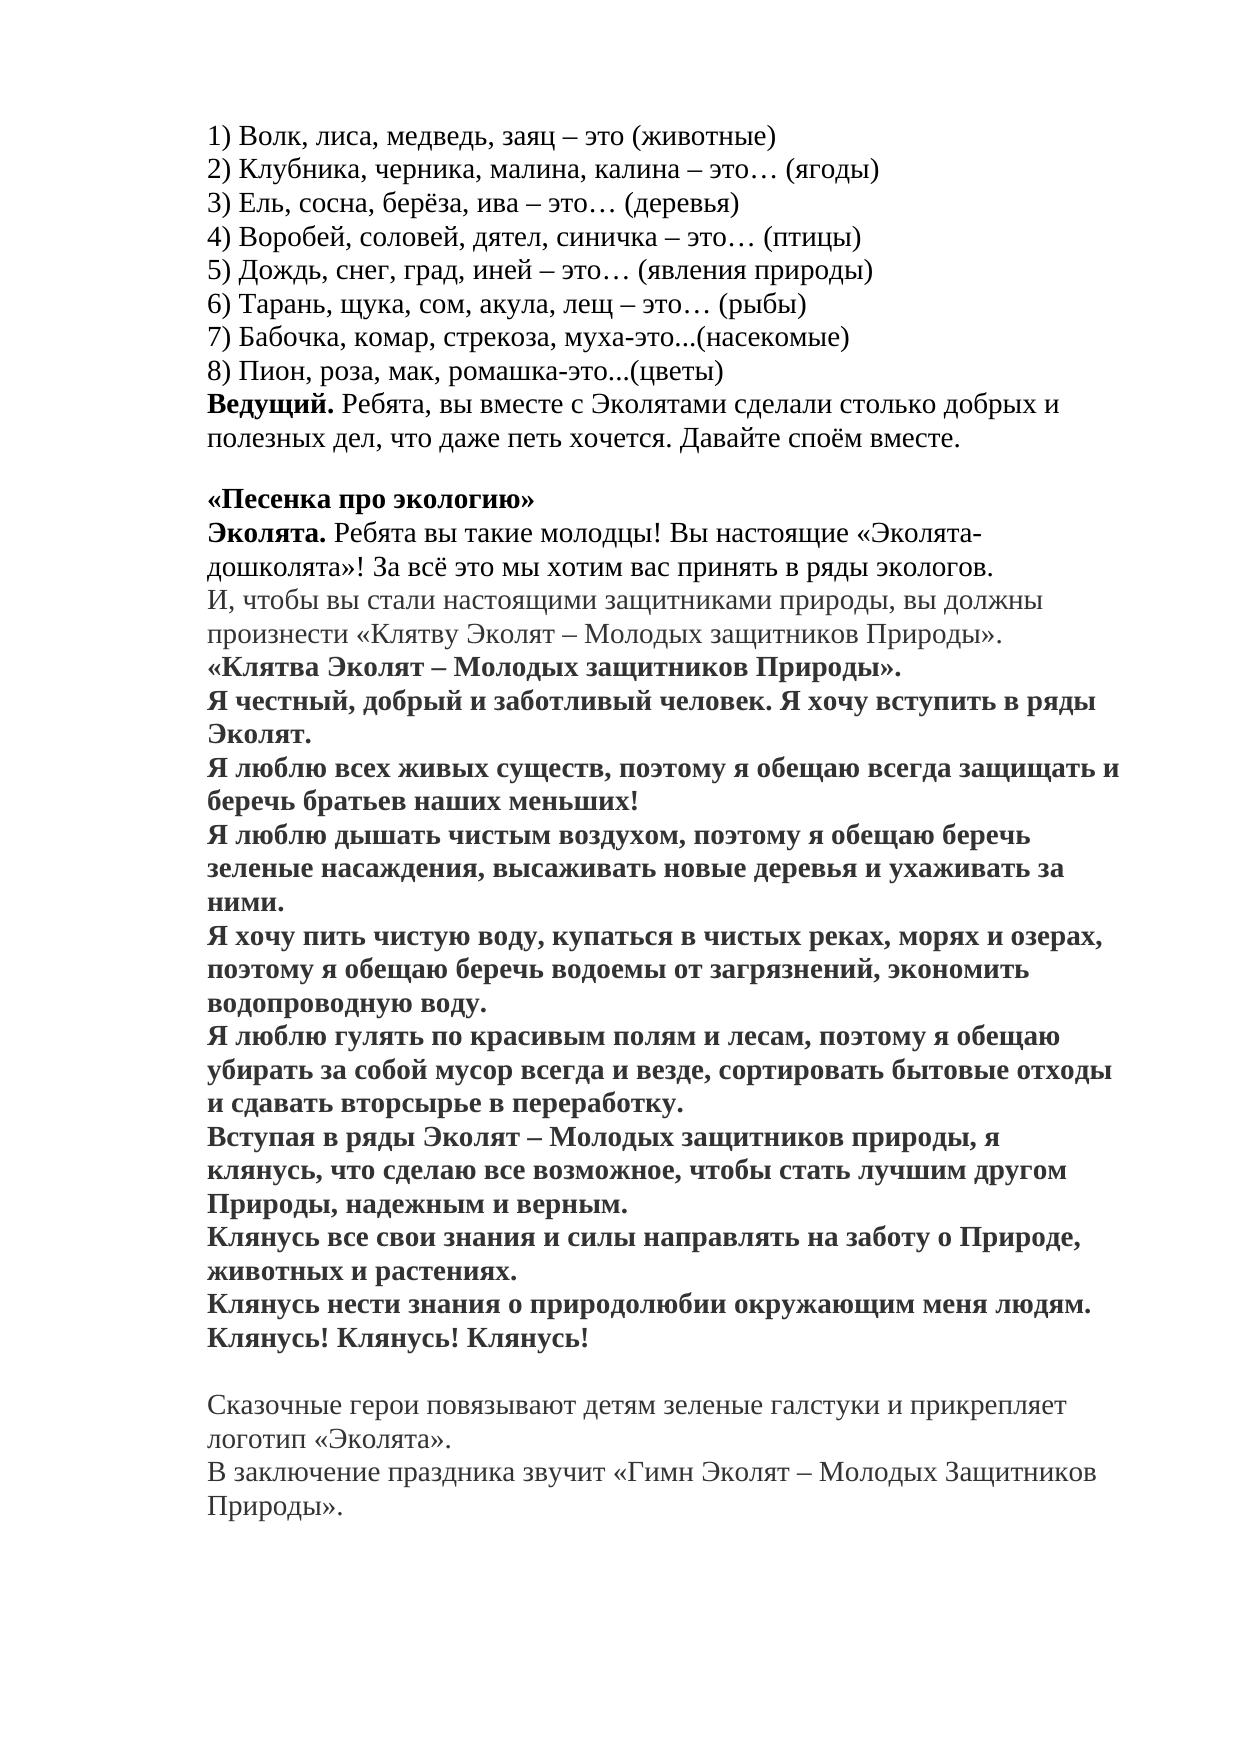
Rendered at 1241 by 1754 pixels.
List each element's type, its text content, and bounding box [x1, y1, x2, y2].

text 3) Ель, сосна, берёза, ива – это… (деревья) [207, 185, 1122, 219]
text Клянусь нести знания о природолюбии окружающим меня людям. [207, 1287, 1122, 1320]
text 5) Дождь, снег, град, иней – это… (явления природы) [207, 252, 1122, 286]
text И, чтобы вы стали настоящими защитниками природы, вы должны произнести «Клятву Эколят – Молодых защитников Природы». [207, 582, 1122, 649]
text «Песенка про экологию» [207, 482, 1122, 515]
text 2) Клубника, черника, малина, калина – это… (ягоды) [207, 152, 1122, 185]
text В заключение праздника звучит «Гимн Эколят – Молодых Защитников Природы». [207, 1454, 1122, 1521]
text Я люблю всех живых существ, поэтому я обещаю всегда защищать и беречь братьев наших меньших! [207, 750, 1122, 817]
text Я хочу пить чистую воду, купаться в чистых реках, морях и озерах, поэтому я обещаю беречь водоемы от загрязнений, экономить водопроводную воду. [207, 918, 1122, 1018]
text Вступая в ряды Эколят – Молодых защитников природы, я клянусь, что сделаю все возможное, чтобы стать лучшим другом Природы, надежным и верным. [207, 1119, 1122, 1219]
text Я люблю гулять по красивым полям и лесам, поэтому я обещаю убирать за собой мусор всегда и везде, сортировать бытовые отходы и сдавать вторсырье в переработку. [207, 1018, 1122, 1119]
text Я честный, добрый и заботливый человек. Я хочу вступить в ряды Эколят. [207, 683, 1122, 750]
text 7) Бабочка, комар, стрекоза, муха-это...(насекомые) [207, 319, 1122, 353]
text Клянусь! Клянусь! Клянусь! [207, 1320, 1122, 1354]
text «Клятва Эколят – Молодых защитников Природы». [207, 649, 1122, 683]
text Сказочные герои повязывают детям зеленые галстуки и прикрепляет логотип «Эколята». [207, 1387, 1122, 1454]
text Клянусь все свои знания и силы направлять на заботу о Природе, животных и растениях. [207, 1219, 1122, 1287]
text 1) Волк, лиса, медведь, заяц – это (животные) [207, 118, 1122, 152]
text Я люблю дышать чистым воздухом, поэтому я обещаю беречь зеленые насаждения, высаживать новые деревья и ухаживать за ними. [207, 817, 1122, 918]
text 4) Воробей, соловей, дятел, синичка – это… (птицы) [207, 219, 1122, 252]
text Ведущий. Ребята, вы вместе с Эколятами сделали столько добрых и полезных дел, что даже петь хочется. Давайте споём вместе. [207, 386, 1122, 453]
text 6) Тарань, щука, сом, акула, лещ – это… (рыбы) [207, 286, 1122, 319]
text 8) Пион, роза, мак, ромашка-это...(цветы) [207, 353, 1122, 386]
text Эколята. Ребята вы такие молодцы! Вы настоящие «Эколята-дошколята»! За всё это мы хотим вас принять в ряды экологов. [207, 515, 1122, 582]
